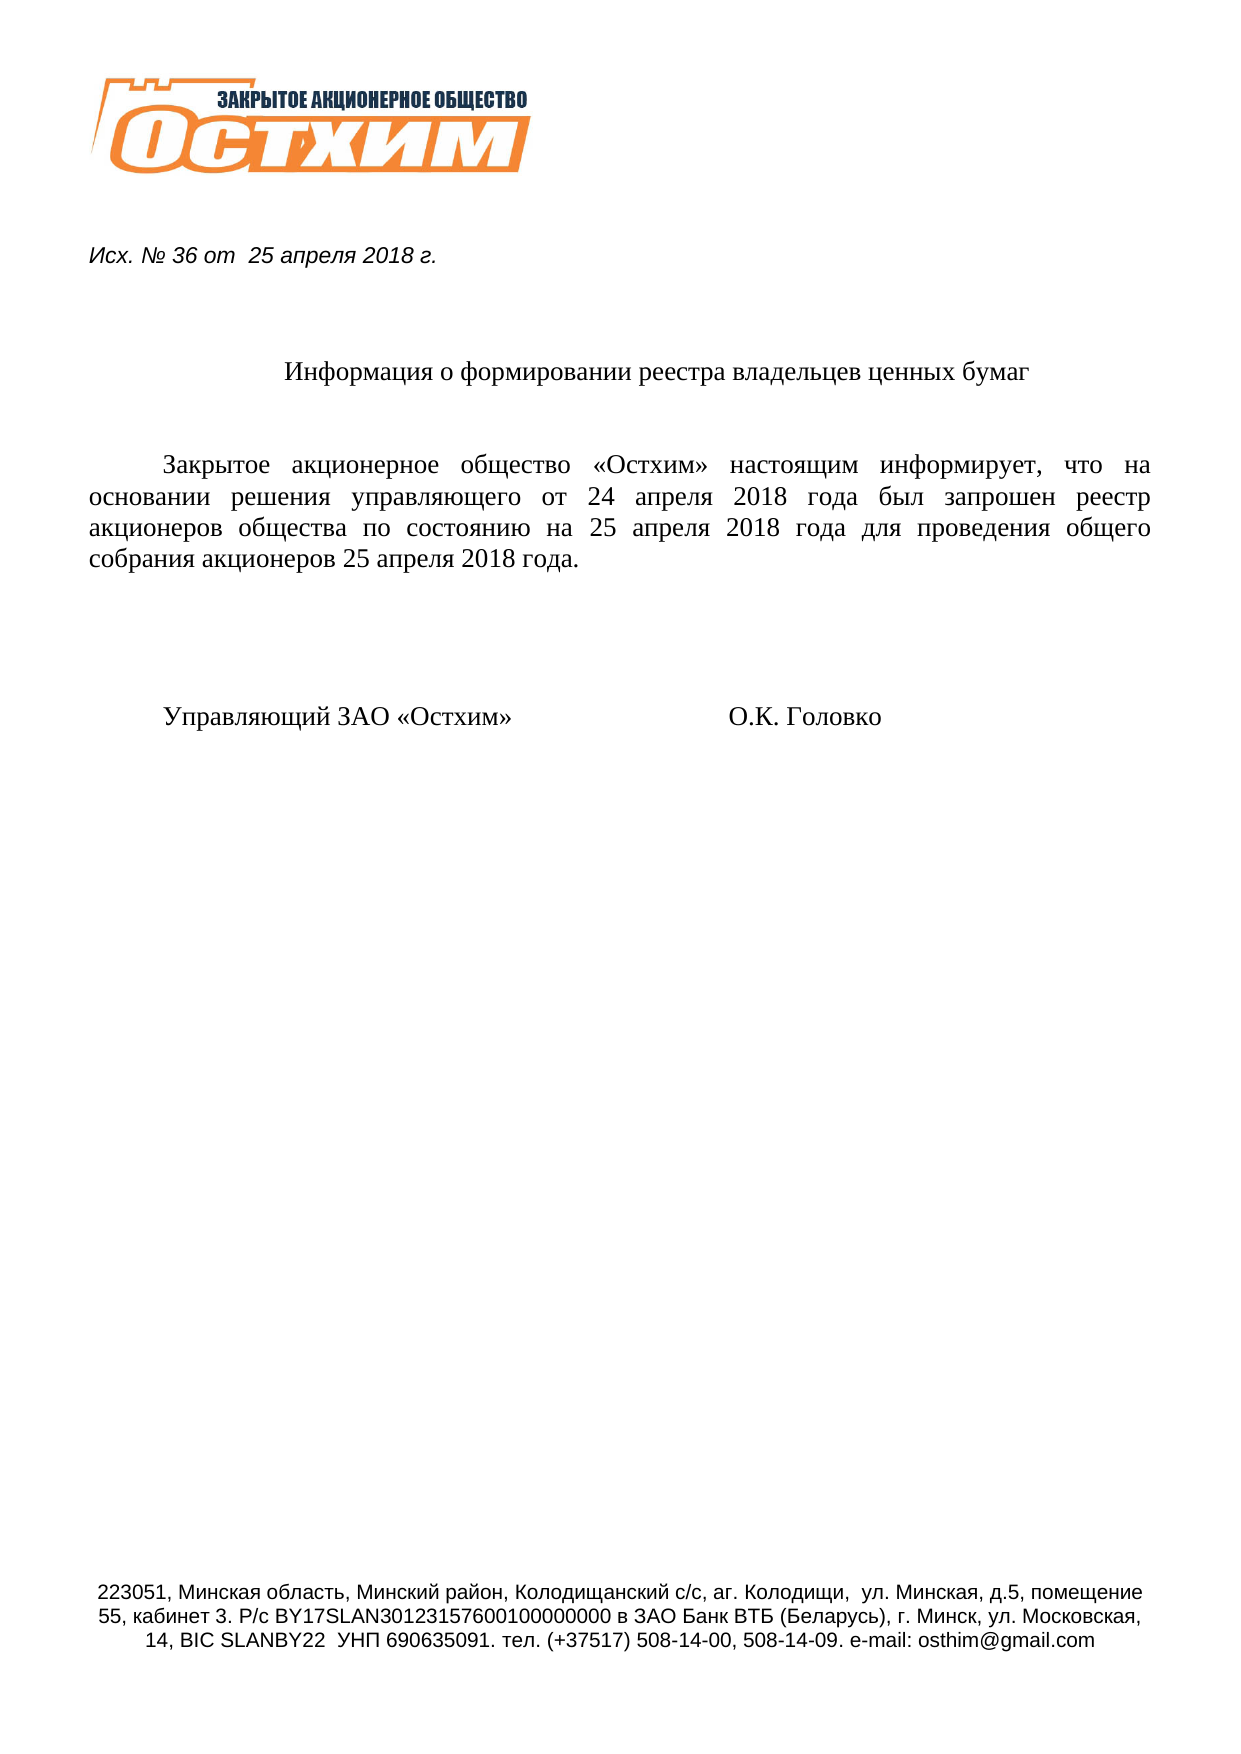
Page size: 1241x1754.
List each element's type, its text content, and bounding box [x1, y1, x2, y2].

text Информация о формировании реестра владельцев ценных бумаг [89, 355, 1152, 386]
text Закрытое акционерное общество «Остхим» настоящим информирует, что на основании решения управляющего от 24 апреля 2018 года был запрошен реестр акционеров общества по состоянию на 25 апреля 2018 года для проведения общего собрания акционеров 25 апреля 2018 года. [89, 448, 1152, 573]
picture [88, 73, 536, 176]
text Исх. № 36 от 25 апреля 2018 г. [89, 242, 1152, 269]
text Управляющий ЗАО «Остхим» О.К. Головко [89, 700, 1152, 731]
